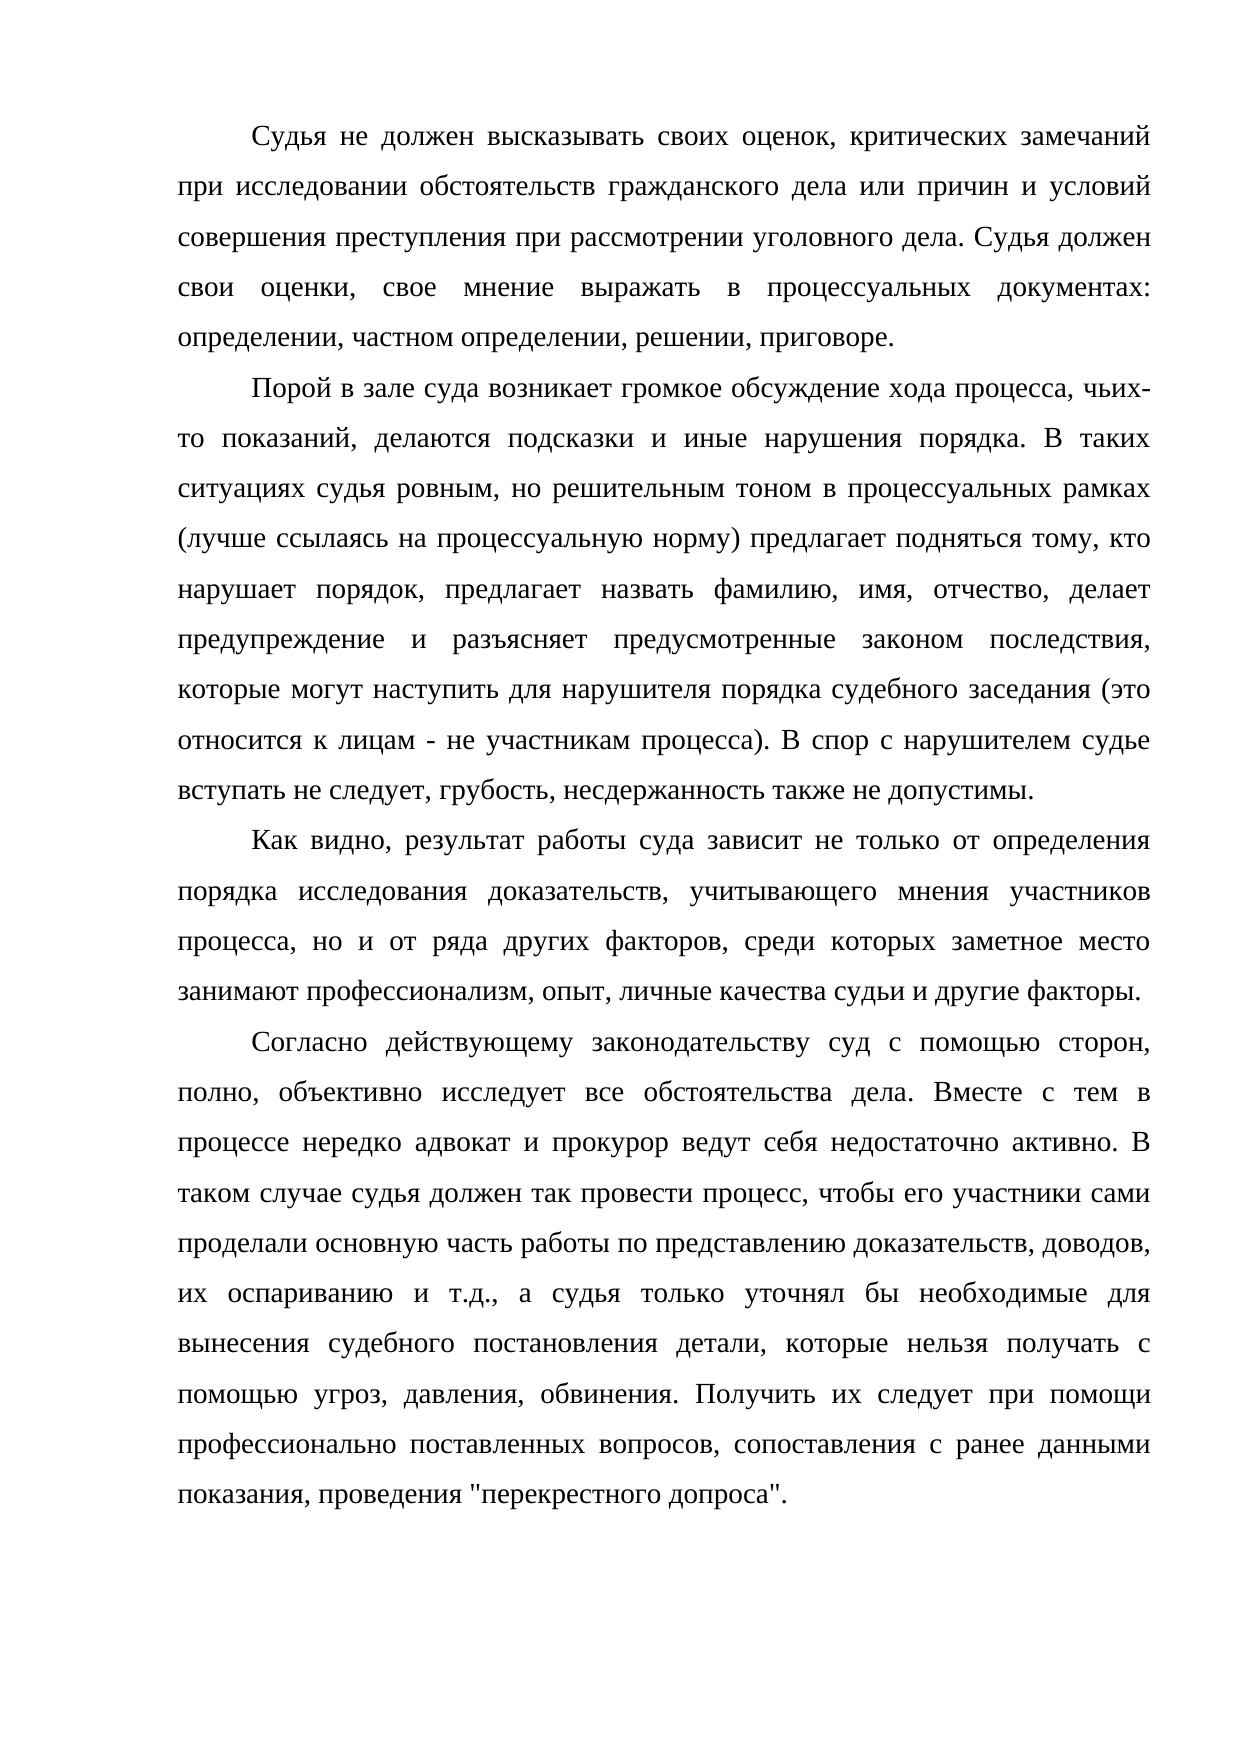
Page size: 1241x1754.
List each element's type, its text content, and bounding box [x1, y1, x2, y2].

text Судья не должен высказывать своих оценок, критических замечаний при исследовании обстоятельств гражданского дела или причин и условий совершения преступления при рассмотрении уголовного дела. Судья должен свои оценки, свое мнение выражать в процессуальных документах: определении, частном определении, решении, приговоре. [177, 118, 1152, 353]
text Согласно действующему законодательству суд с помощью сторон, полно, объективно исследует все обстоятельства дела. Вместе с тем в процессе нередко адвокат и прокурор ведут себя недостаточно активно. В таком случае судья должен так провести процесс, чтобы его участники сами проделали основную часть работы по представлению доказательств, доводов, их оспариванию и т.д., а судья только уточнял бы необходимые для вынесения судебного постановления детали, которые нельзя получать с помощью угроз, давления, обвинения. Получить их следует при помощи профессионально поставленных вопросов, сопоставления с ранее данными показания, проведения "перекрестного допроса". [177, 1024, 1152, 1510]
text Порой в зале суда возникает громкое обсуждение хода процесса, чьих-то показаний, делаются подсказки и иные нарушения порядка. В таких ситуациях судья ровным, но решительным тоном в процессуальных рамках (лучше ссылаясь на процессуальную норму) предлагает подняться тому, кто нарушает порядок, предлагает назвать фамилию, имя, отчество, делает предупреждение и разъясняет предусмотренные законом последствия, которые могут наступить для нарушителя порядка судебного заседания (это относится к лицам - не участникам процесса). В спор с нарушителем судье вступать не следует, грубость, несдержанность также не допустимы. [177, 370, 1152, 806]
text Как видно, результат работы суда зависит не только от определения порядка исследования доказательств, учитывающего мнения участников процесса, но и от ряда других факторов, среди которых заметное место занимают профессионализм, опыт, личные качества судьи и другие факторы. [177, 822, 1152, 1007]
